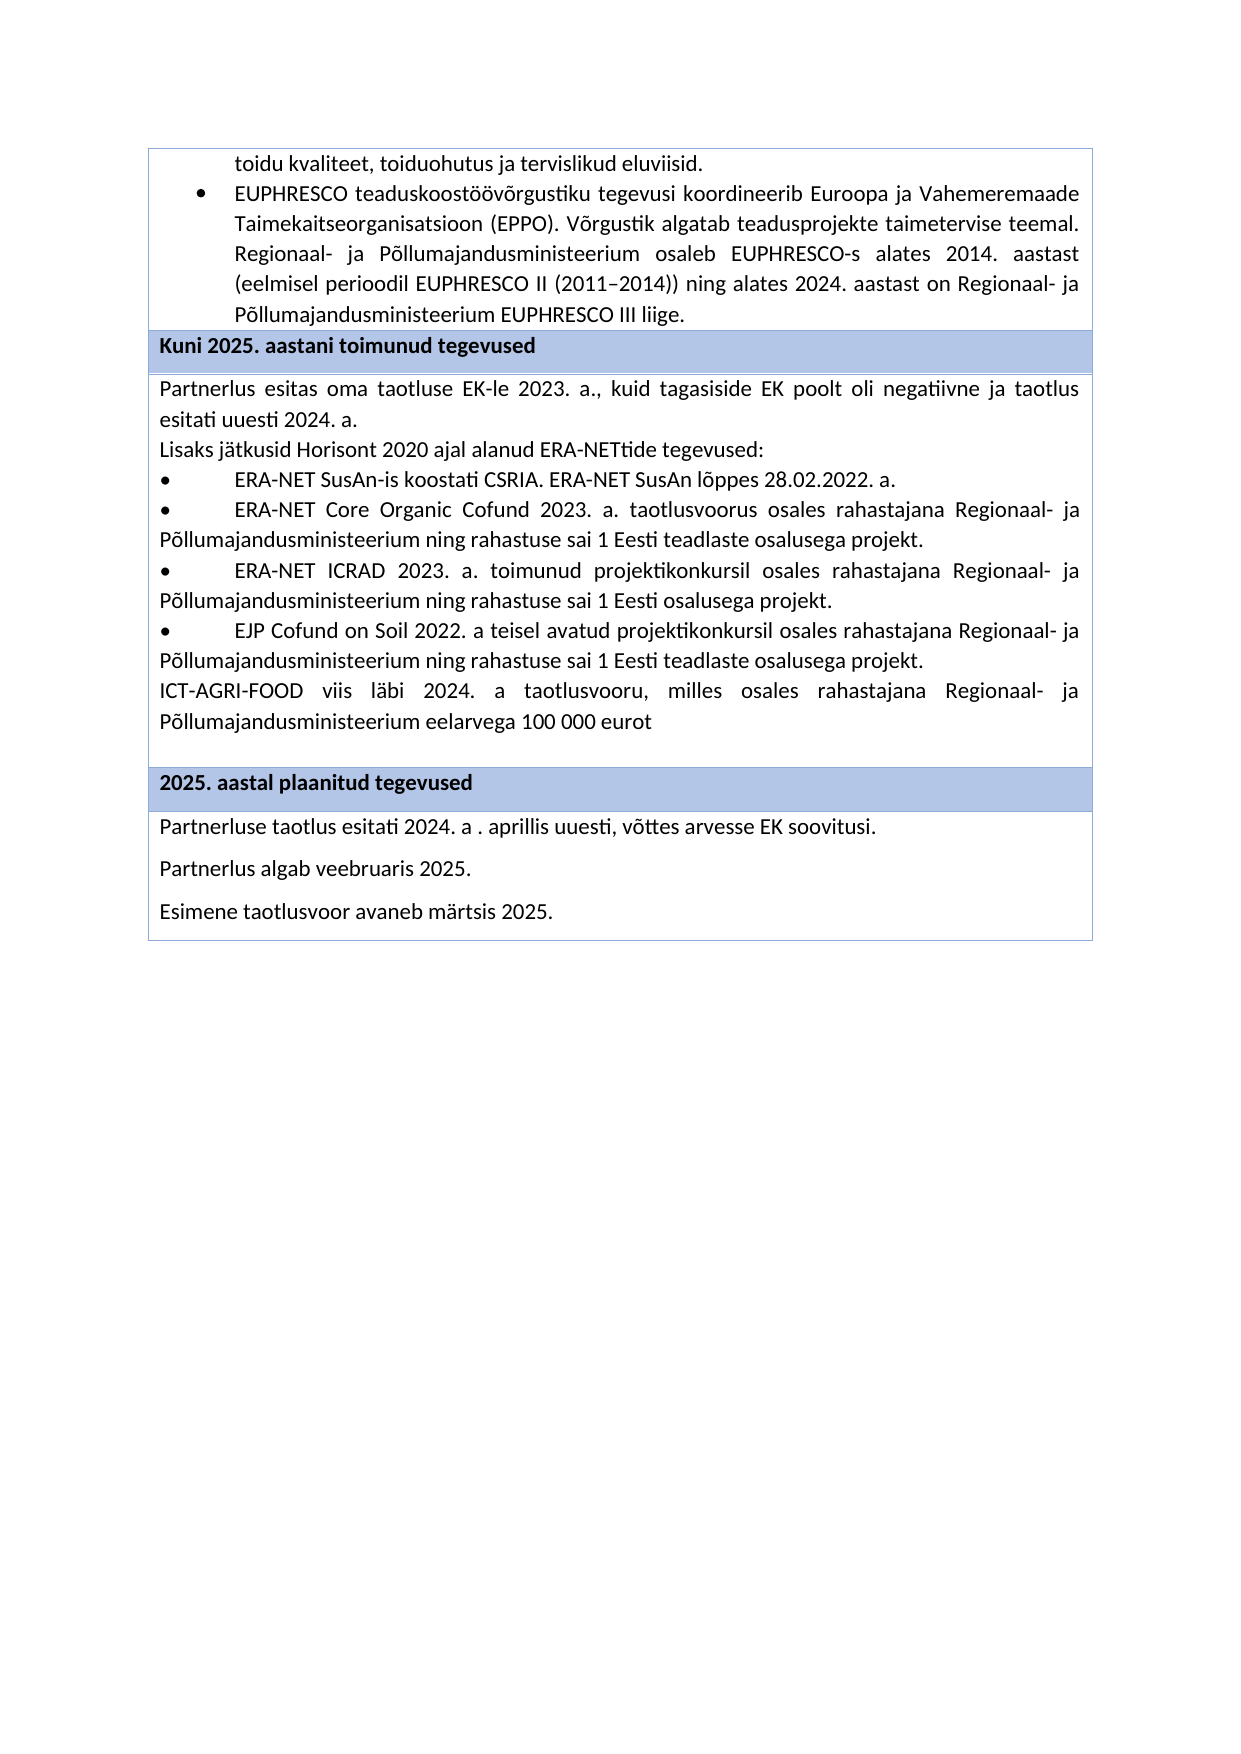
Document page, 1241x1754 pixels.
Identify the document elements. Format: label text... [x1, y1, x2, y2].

table_cell Kuni 2025. aastani toimunud tegevused [149, 331, 1092, 373]
table_cell Partnerlus esitas oma taotluse EK-le 2023. a., kuid tagasiside EK poolt oli negatiivne ja taotlus esitati uuesti 2024. a. Lisaks jätkusid Horisont 2020 ajal alanud ERA-NETtide tegevused: • ERA-NET SusAn-is koostati CSRIA. ERA-NET SusAn lõppes 28.02.2022. a. • ERA-NET Core Organic Cofund 2023. a. taotlusvoorus osales rahastajana Regionaal- ja Põllumajandusministeerium ning rahastuse sai 1 Eesti teadlaste osalusega projekt. • ERA-NET ICRAD 2023. a. toimunud projektikonkursil osales rahastajana Regionaal- ja Põllumajandusministeerium ning rahastuse sai 1 Eesti osalusega projekt. • EJP Cofund on Soil 2022. a teisel avatud projektikonkursil osales rahastajana Regionaal- ja Põllumajandusministeerium ning rahastuse sai 1 Eesti teadlaste osalusega projekt. ICT-AGRI-FOOD viis läbi 2024. a taotlusvooru, milles osales rahastajana Regionaal- ja Põllumajandusministeerium eelarvega 100 000 eurot [149, 375, 1092, 767]
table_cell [149, 149, 1092, 330]
table_cell 2025. aastal plaanitud tegevused [149, 768, 1092, 811]
table_cell Partnerluse taotlus esitati 2024. a . aprillis uuesti, võttes arvesse EK soovitusi. Partnerlus algab veebruaris 2025. Esimene taotlusvoor avaneb märtsis 2025. [149, 812, 1092, 940]
